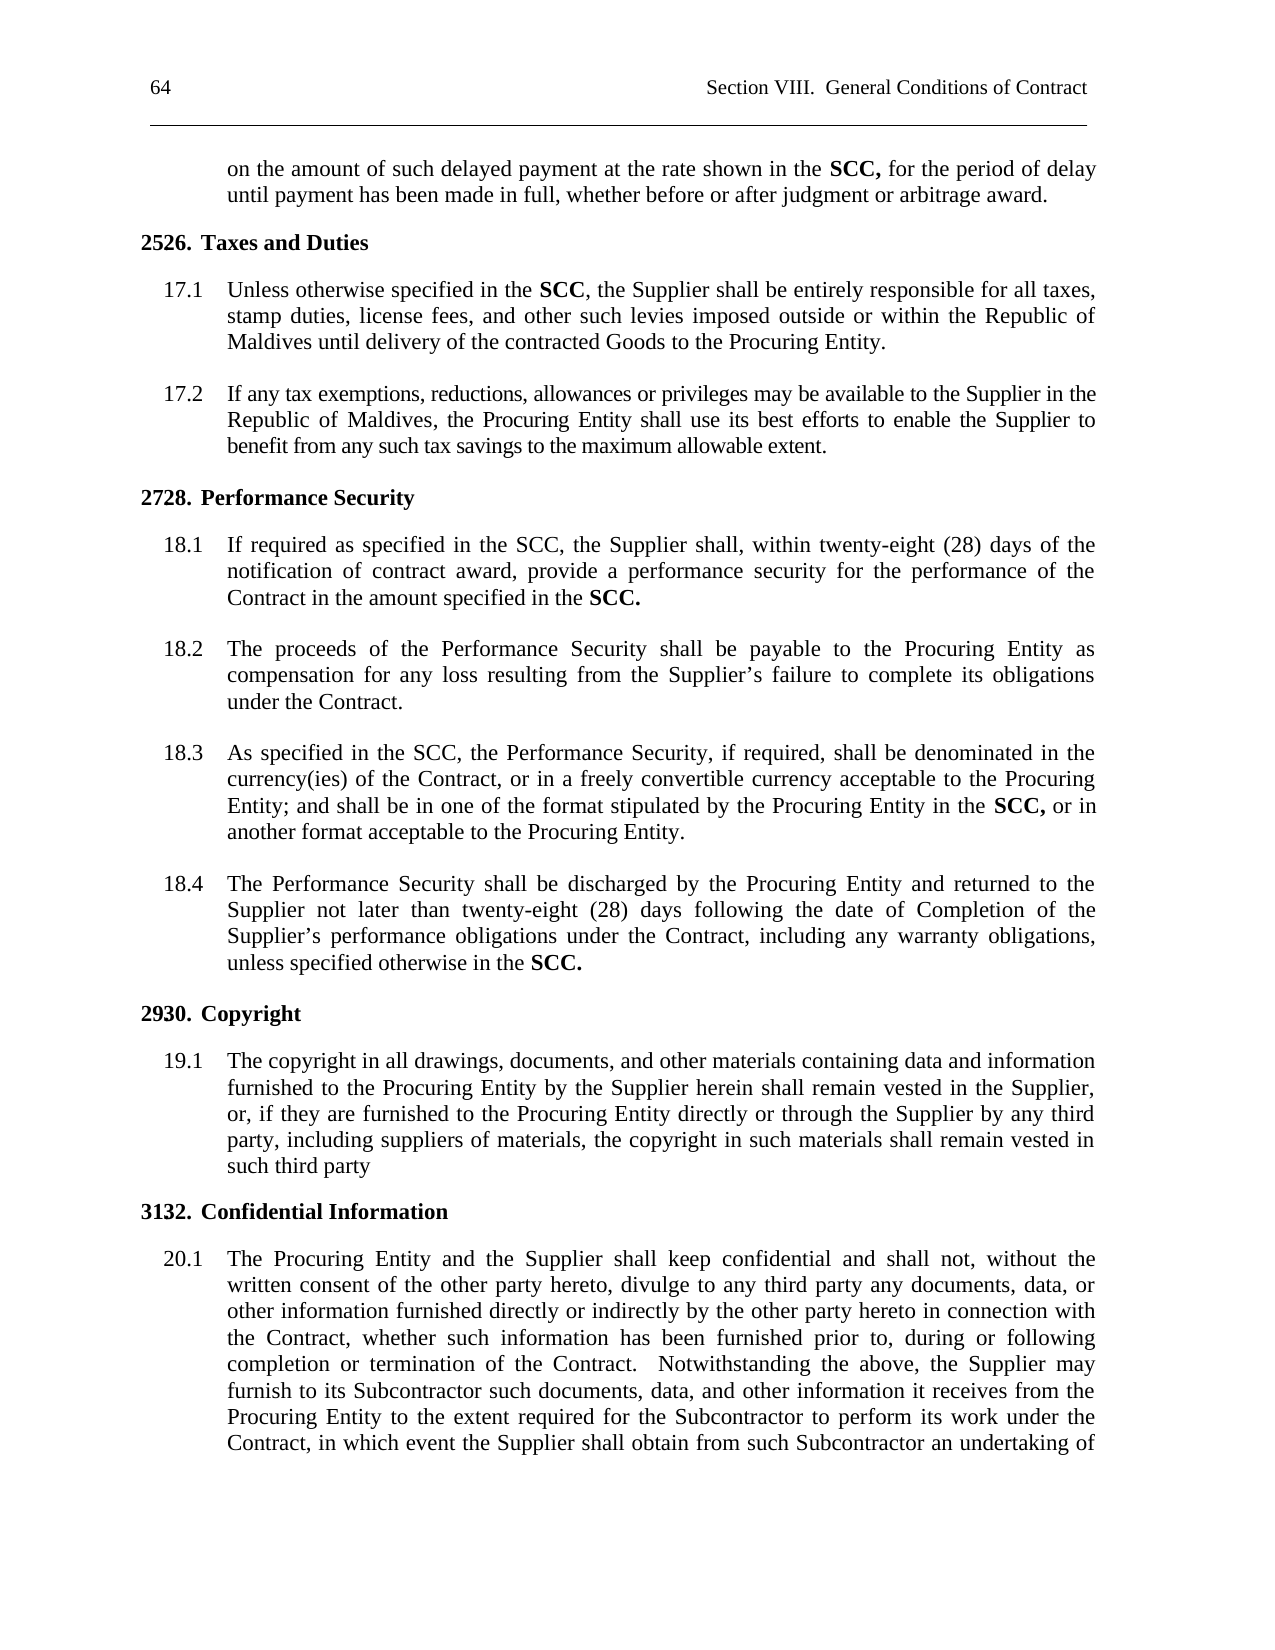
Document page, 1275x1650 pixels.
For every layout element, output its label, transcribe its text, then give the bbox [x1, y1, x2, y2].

table_cell Performance Security 18.1 If required as specified in the SCC, the Supplier shall, within twenty-eight (28) days of the notification of contract award, provide a performance security for the performance of the Contract in the amount specified in the SCC. 18.2 The proceeds of the Performance Security shall be payable to the Procuring Entity as compensation for any loss resulting from the Supplier’s failure to complete its obligations under the Contract. 18.3 As specified in the SCC, the Performance Security, if required, shall be denominated in the currency(ies) of the Contract, or in a freely convertible currency acceptable to the Procuring Entity; and shall be in one of the format stipulated by the Procuring Entity in the SCC, or in another format acceptable to the Procuring Entity. 18.4 The Performance Security shall be discharged by the Procuring Entity and returned to the Supplier not later than twenty-eight (28) days following the date of Completion of the Supplier’s performance obligations under the Contract, including any warranty obligations, unless specified otherwise in the SCC. [152, 484, 1108, 1000]
table_cell Taxes and Duties 17.1 Unless otherwise specified in the SCC, the Supplier shall be entirely responsible for all taxes, stamp duties, license fees, and other such levies imposed outside or within the Republic of Maldives until delivery of the contracted Goods to the Procuring Entity. 17.2 If any tax exemptions, reductions, allowances or privileges may be available to the Supplier in the Republic of Maldives, the Procuring Entity shall use its best efforts to enable the Supplier to benefit from any such tax savings to the maximum allowable extent. [152, 229, 1108, 484]
table_cell Copyright 19.1 The copyright in all drawings, documents, and other materials containing data and information furnished to the Procuring Entity by the Supplier herein shall remain vested in the Supplier, or, if they are furnished to the Procuring Entity directly or through the Supplier by any third party, including suppliers of materials, the copyright in such materials shall remain vested in such third party [152, 1000, 1108, 1198]
